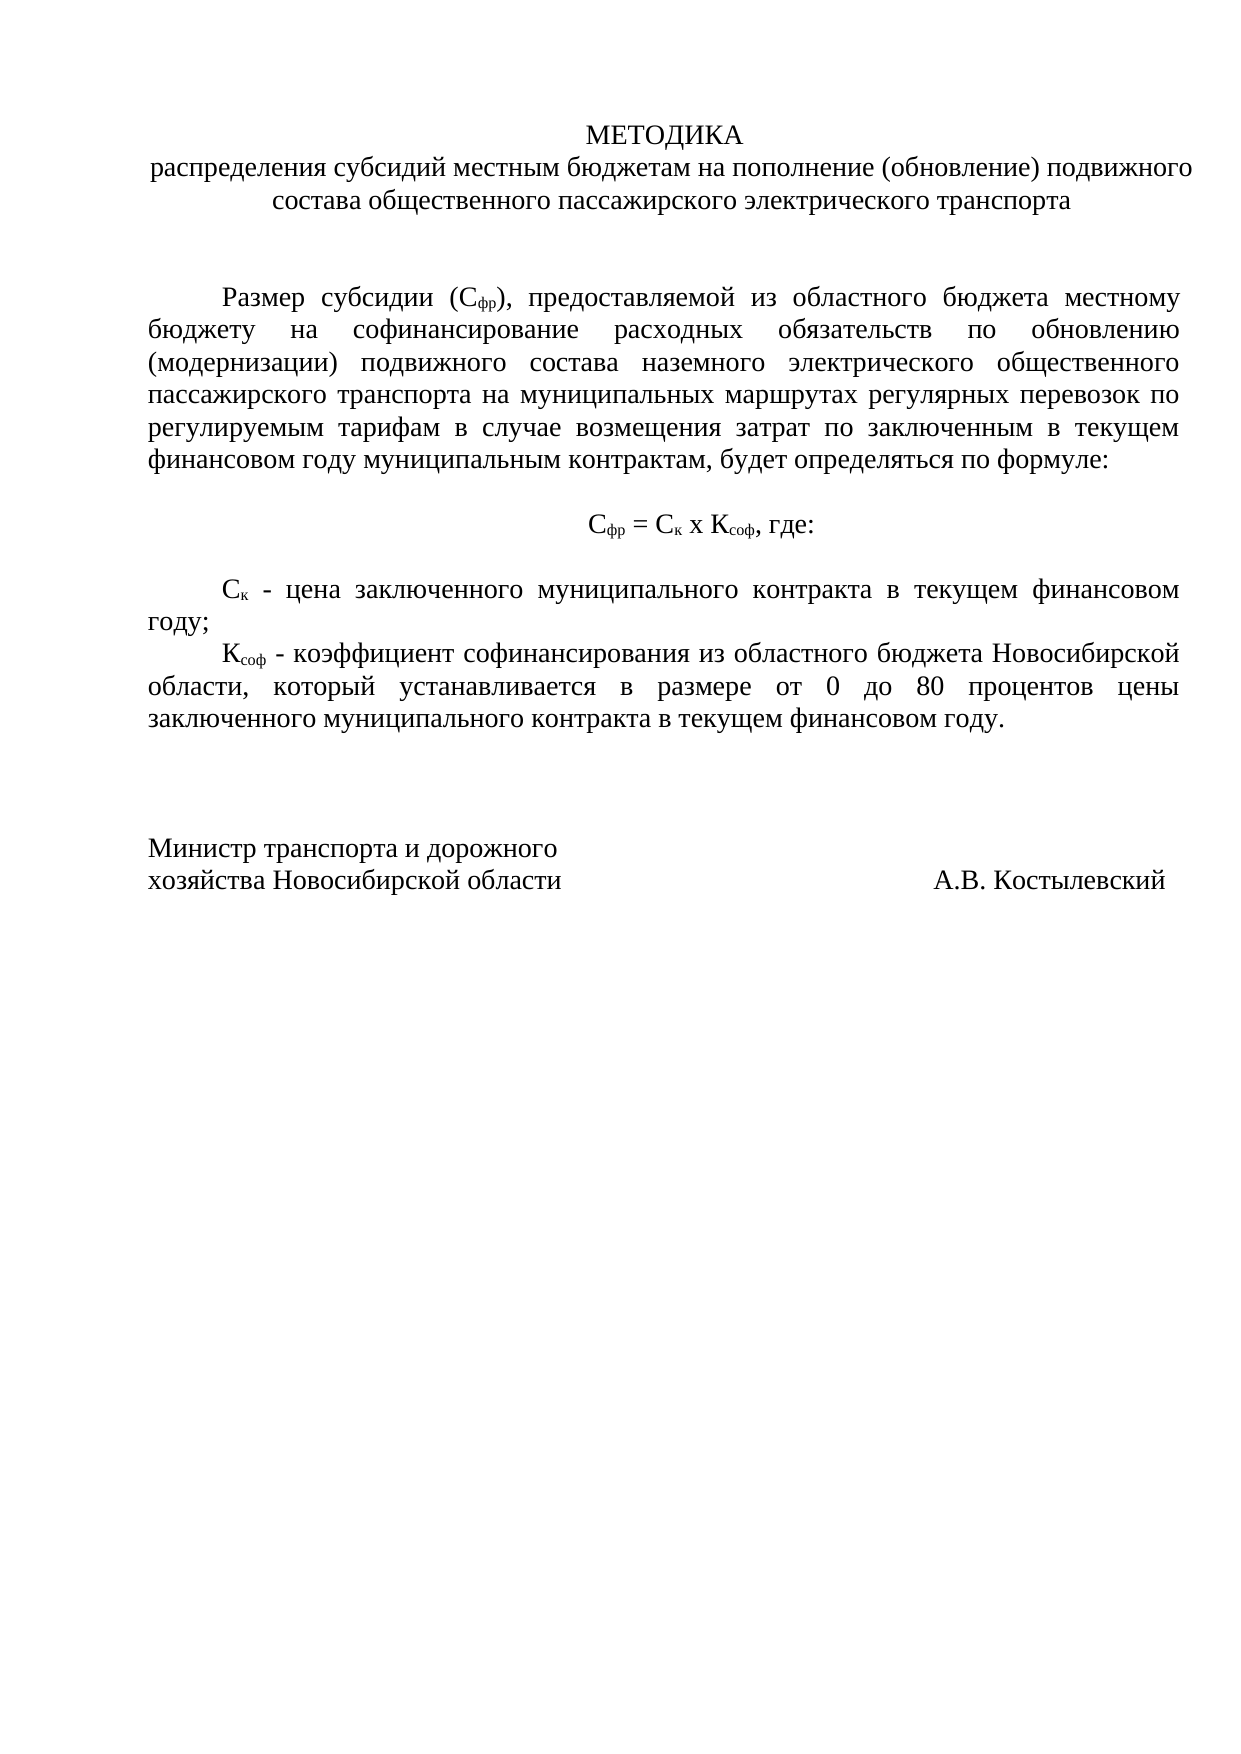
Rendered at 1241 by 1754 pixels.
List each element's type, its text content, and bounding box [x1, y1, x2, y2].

text хозяйства Новосибирской области А.В. Костылевский [148, 863, 1181, 896]
text распределения субсидий местным бюджетам на пополнение (обновление) подвижного состава общественного пассажирского электрического транспорта [148, 151, 1196, 215]
text Ксоф - коэффициент софинансирования из областного бюджета Новосибирской области, который устанавливается в размере от 0 до 80 процентов цены заключенного муниципального контракта в текущем финансовом году. [148, 636, 1181, 734]
text Размер субсидии (Сфр), предоставляемой из областного бюджета местному бюджету на софинансирование расходных обязательств по обновлению (модернизации) подвижного состава наземного электрического общественного пассажирского транспорта на муниципальных маршрутах регулярных перевозок по регулируемым тарифам в случае возмещения затрат по заключенным в текущем финансовом году муниципальным контрактам, будет определяться по формуле: [148, 280, 1181, 474]
title МЕТОДИКА [148, 118, 1181, 151]
text Министр транспорта и дорожного [148, 831, 1181, 863]
text Сфр = Ск x Ксоф, где: [148, 507, 1181, 539]
text Ск - цена заключенного муниципального контракта в текущем финансовом году; [148, 572, 1181, 636]
